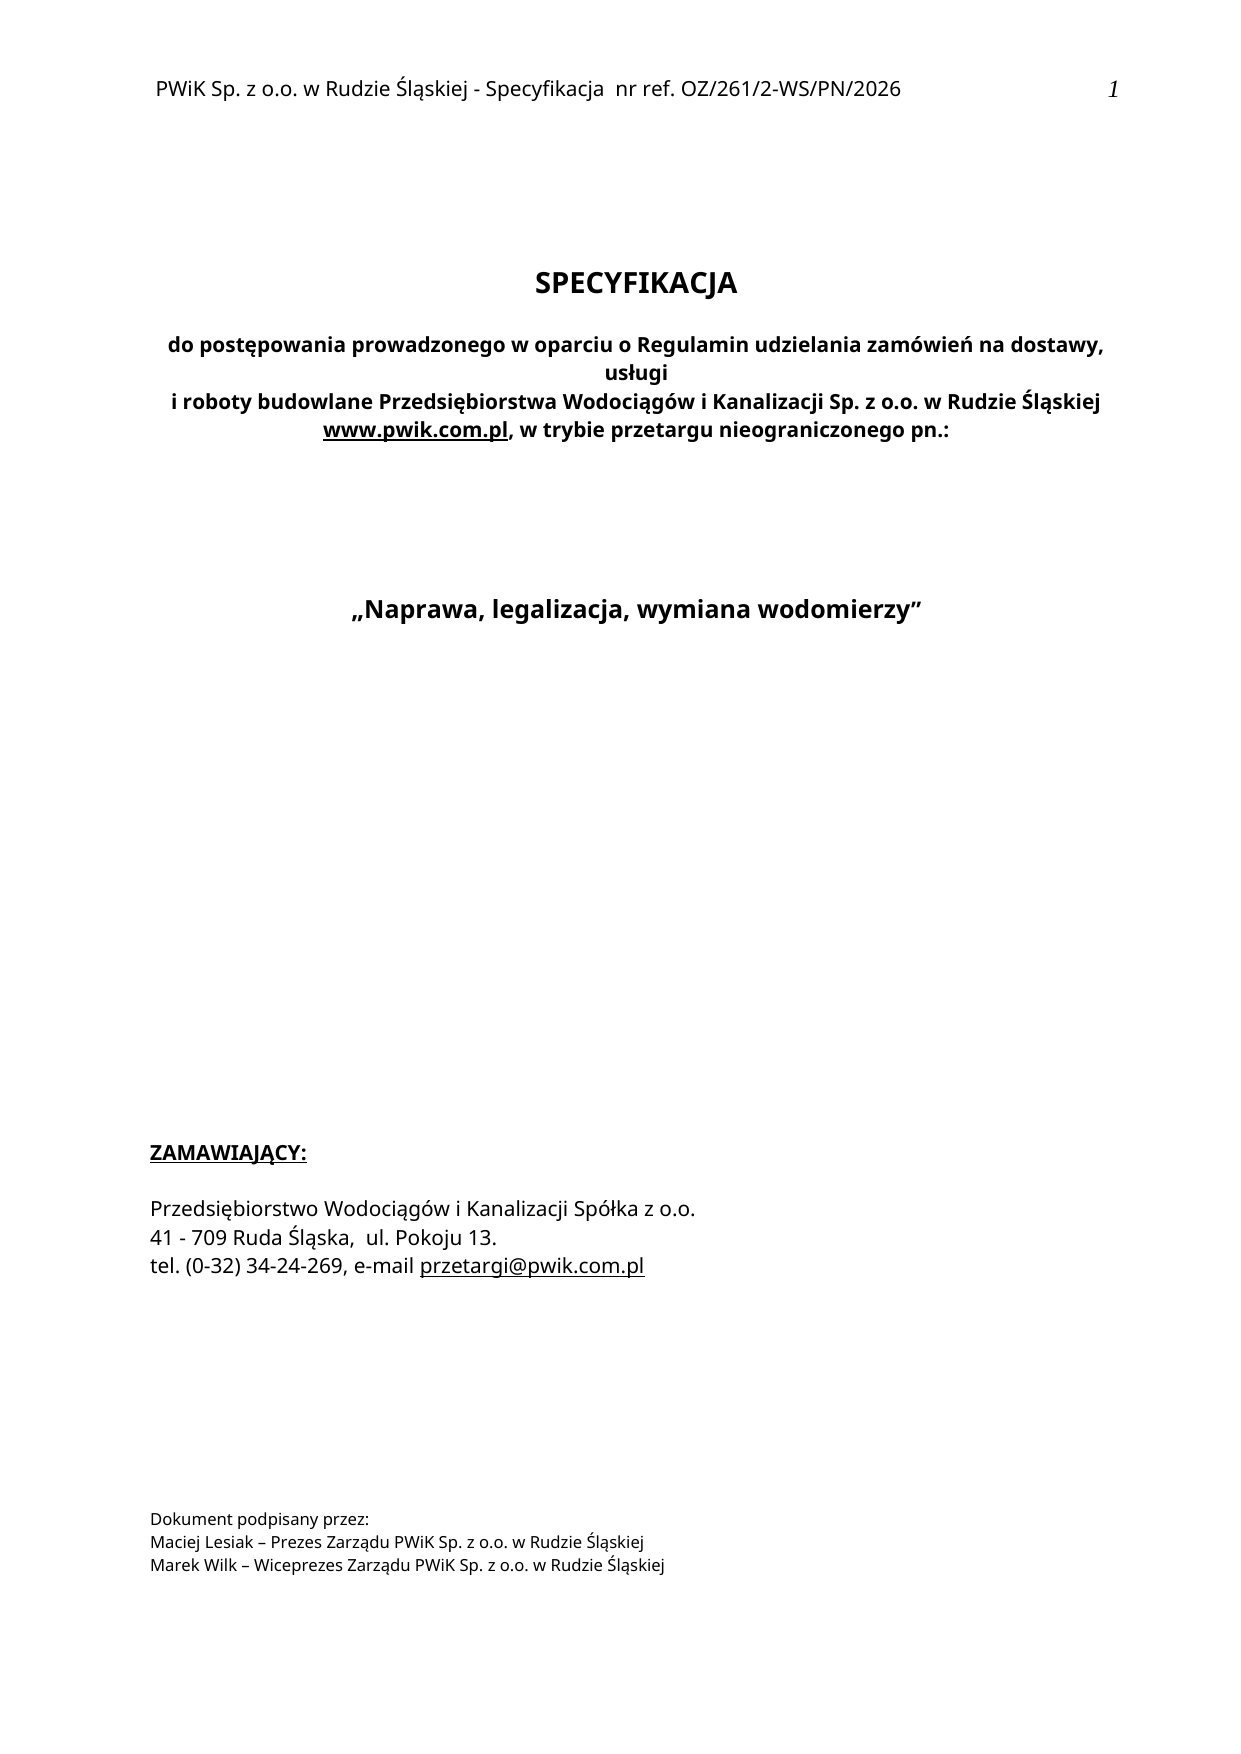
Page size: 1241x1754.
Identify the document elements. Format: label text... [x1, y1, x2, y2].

text do postępowania prowadzonego w oparciu o Regulamin udzielania zamówień na dostawy, usługi [150, 330, 1122, 387]
text i roboty budowlane Przedsiębiorstwa Wodociągów i Kanalizacji Sp. z o.o. w Rudzie Śląskiej www.pwik.com.pl, w trybie przetargu nieograniczonego pn.: [150, 387, 1122, 444]
subtitle SPECYFIKACJA [150, 262, 1122, 302]
text 41 - 709 Ruda Śląska, ul. Pokoju 13. [150, 1223, 1122, 1251]
text ZAMAWIAJĄCY: [150, 1138, 1122, 1166]
text Dokument podpisany przez: [150, 1508, 1122, 1531]
subtitle „Naprawa, legalizacja, wymiana wodomierzy” [150, 592, 1122, 626]
text Przedsiębiorstwo Wodociągów i Kanalizacji Spółka z o.o. [150, 1194, 1122, 1223]
text Maciej Lesiak – Prezes Zarządu PWiK Sp. z o.o. w Rudzie Śląskiej [150, 1531, 1122, 1553]
text tel. (0-32) 34-24-269, e-mail przetargi@pwik.com.pl [150, 1251, 1122, 1280]
text Marek Wilk – Wiceprezes Zarządu PWiK Sp. z o.o. w Rudzie Śląskiej [150, 1553, 1122, 1576]
